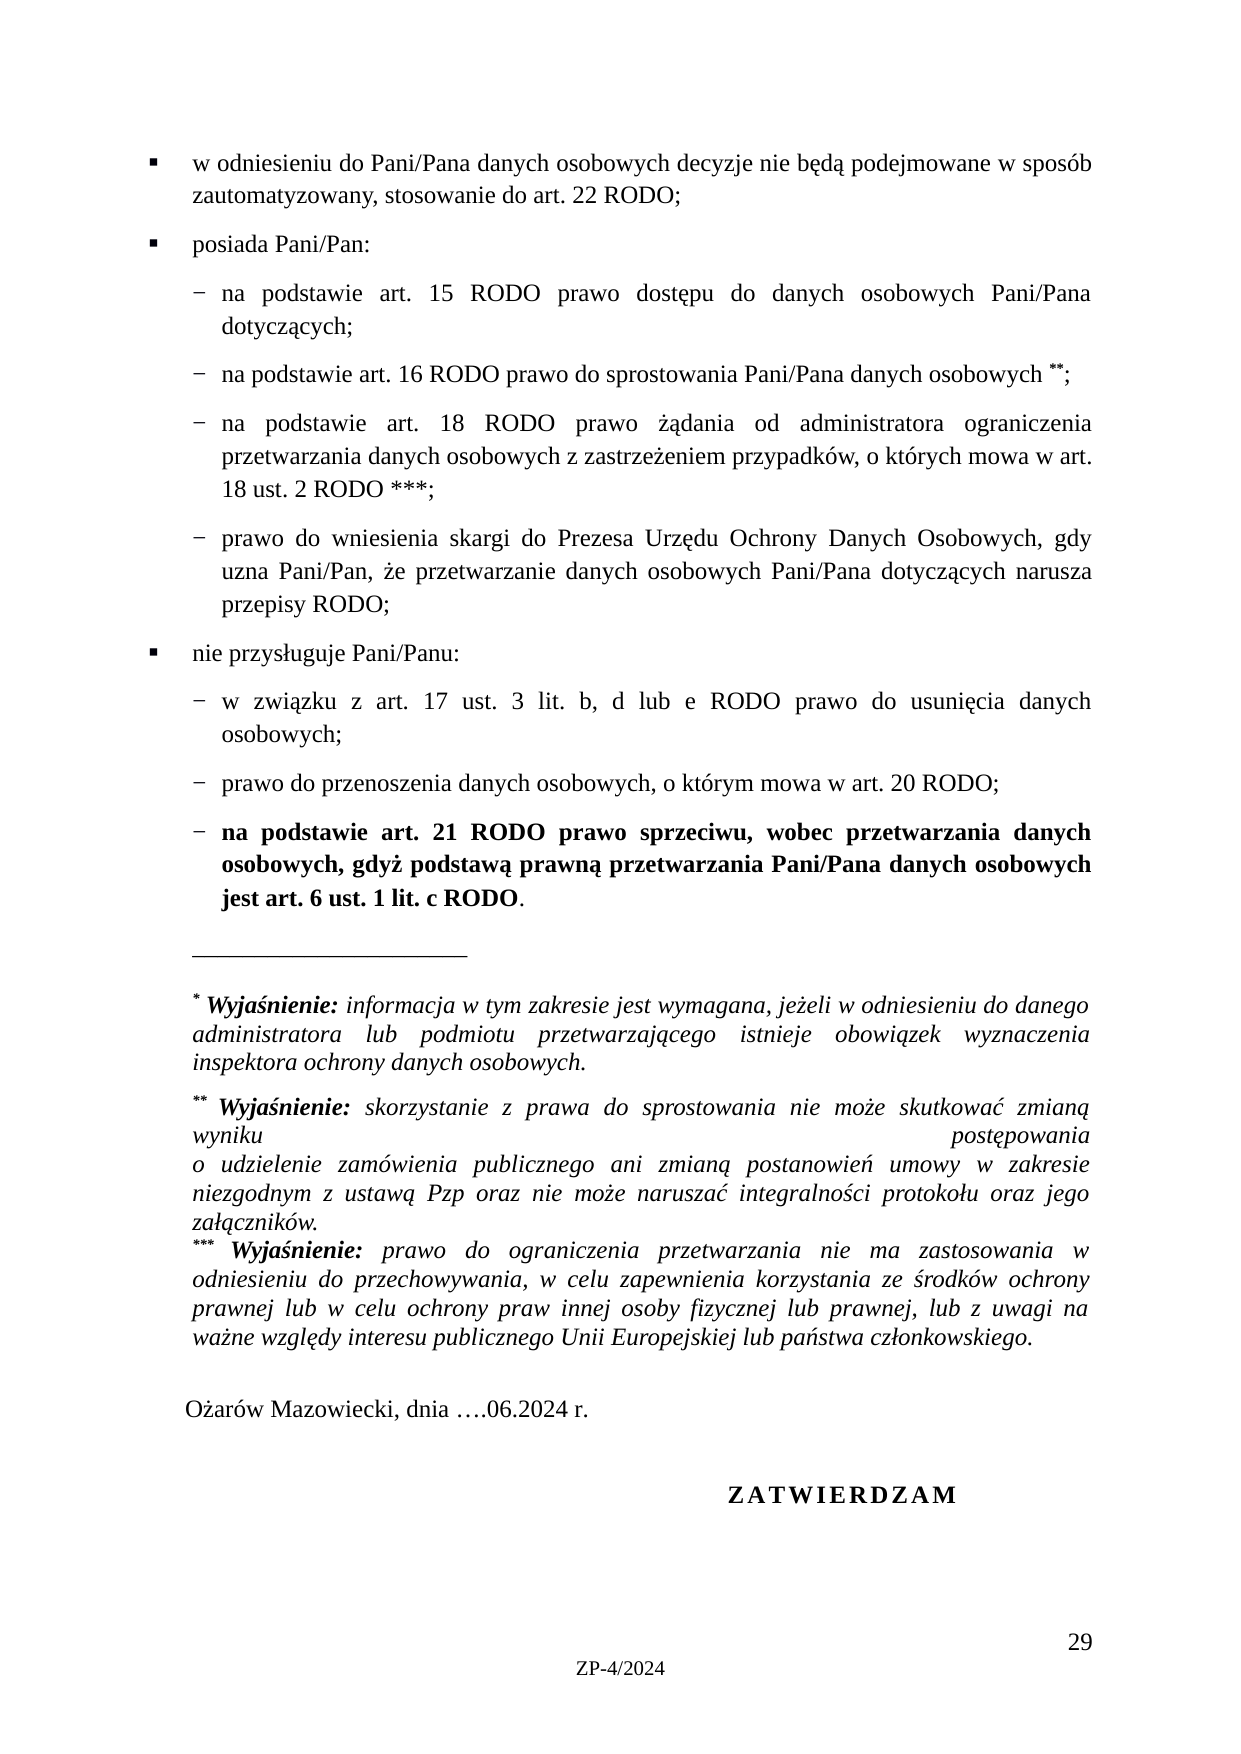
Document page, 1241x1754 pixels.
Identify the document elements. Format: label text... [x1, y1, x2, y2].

list na podstawie art. 21 RODO prawo sprzeciwu, wobec przetwarzania danych osobowych, gdyż podstawą prawną przetwarzania Pani/Pana danych osobowych jest art. 6 ust. 1 lit. c RODO. [192, 817, 1093, 911]
list prawo do wniesienia skargi do Prezesa Urzędu Ochrony Danych Osobowych, gdy uzna Pani/Pan, że przetwarzanie danych osobowych Pani/Pana dotyczących narusza przepisy RODO; [192, 523, 1093, 618]
list w związku z art. 17 ust. 3 lit. b, d lub e RODO prawo do usunięcia danych osobowych; [192, 686, 1093, 748]
list prawo do przenoszenia danych osobowych, o którym mowa w art. 20 RODO; [192, 768, 1093, 797]
list na podstawie art. 16 RODO prawo do sprostowania Pani/Pana danych osobowych **; [192, 359, 1093, 388]
text ** Wyjaśnienie: skorzystanie z prawa do sprostowania nie może skutkować zmianą wyniku postępowania o udzielenie zamówienia publicznego ani zmianą postanowień umowy w zakresie niezgodnym z ustawą Pzp oraz nie może naruszać integralności protokołu oraz jego załączników. [192, 1092, 1093, 1236]
text Ożarów Mazowiecki, dnia ….06.2024 r. [148, 1394, 1093, 1422]
text *** Wyjaśnienie: prawo do ograniczenia przetwarzania nie ma zastosowania w odniesieniu do przechowywania, w celu zapewnienia korzystania ze środków ochrony prawnej lub w celu ochrony praw innej osoby fizycznej lub prawnej, lub z uwagi na ważne względy interesu publicznego Unii Europejskiej lub państwa członkowskiego. [192, 1236, 1093, 1351]
list na podstawie art. 18 RODO prawo żądania od administratora ograniczenia przetwarzania danych osobowych z zastrzeżeniem przypadków, o których mowa w art. 18 ust. 2 RODO ***; [192, 408, 1093, 503]
list posiada Pani/Pan: [148, 229, 1093, 258]
text ______________________ [192, 931, 1093, 960]
list na podstawie art. 15 RODO prawo dostępu do danych osobowych Pani/Pana dotyczących; [192, 278, 1093, 340]
list nie przysługuje Pani/Panu: [148, 638, 1093, 666]
list w odniesieniu do Pani/Pana danych osobowych decyzje nie będą podejmowane w sposób zautomatyzowany, stosowanie do art. 22 RODO; [148, 148, 1093, 209]
text * Wyjaśnienie: informacja w tym zakresie jest wymagana, jeżeli w odniesieniu do danego administratora lub podmiotu przetwarzającego istnieje obowiązek wyznaczenia inspektora ochrony danych osobowych. [192, 990, 1093, 1076]
text ZATWIERDZAM [591, 1480, 1093, 1516]
